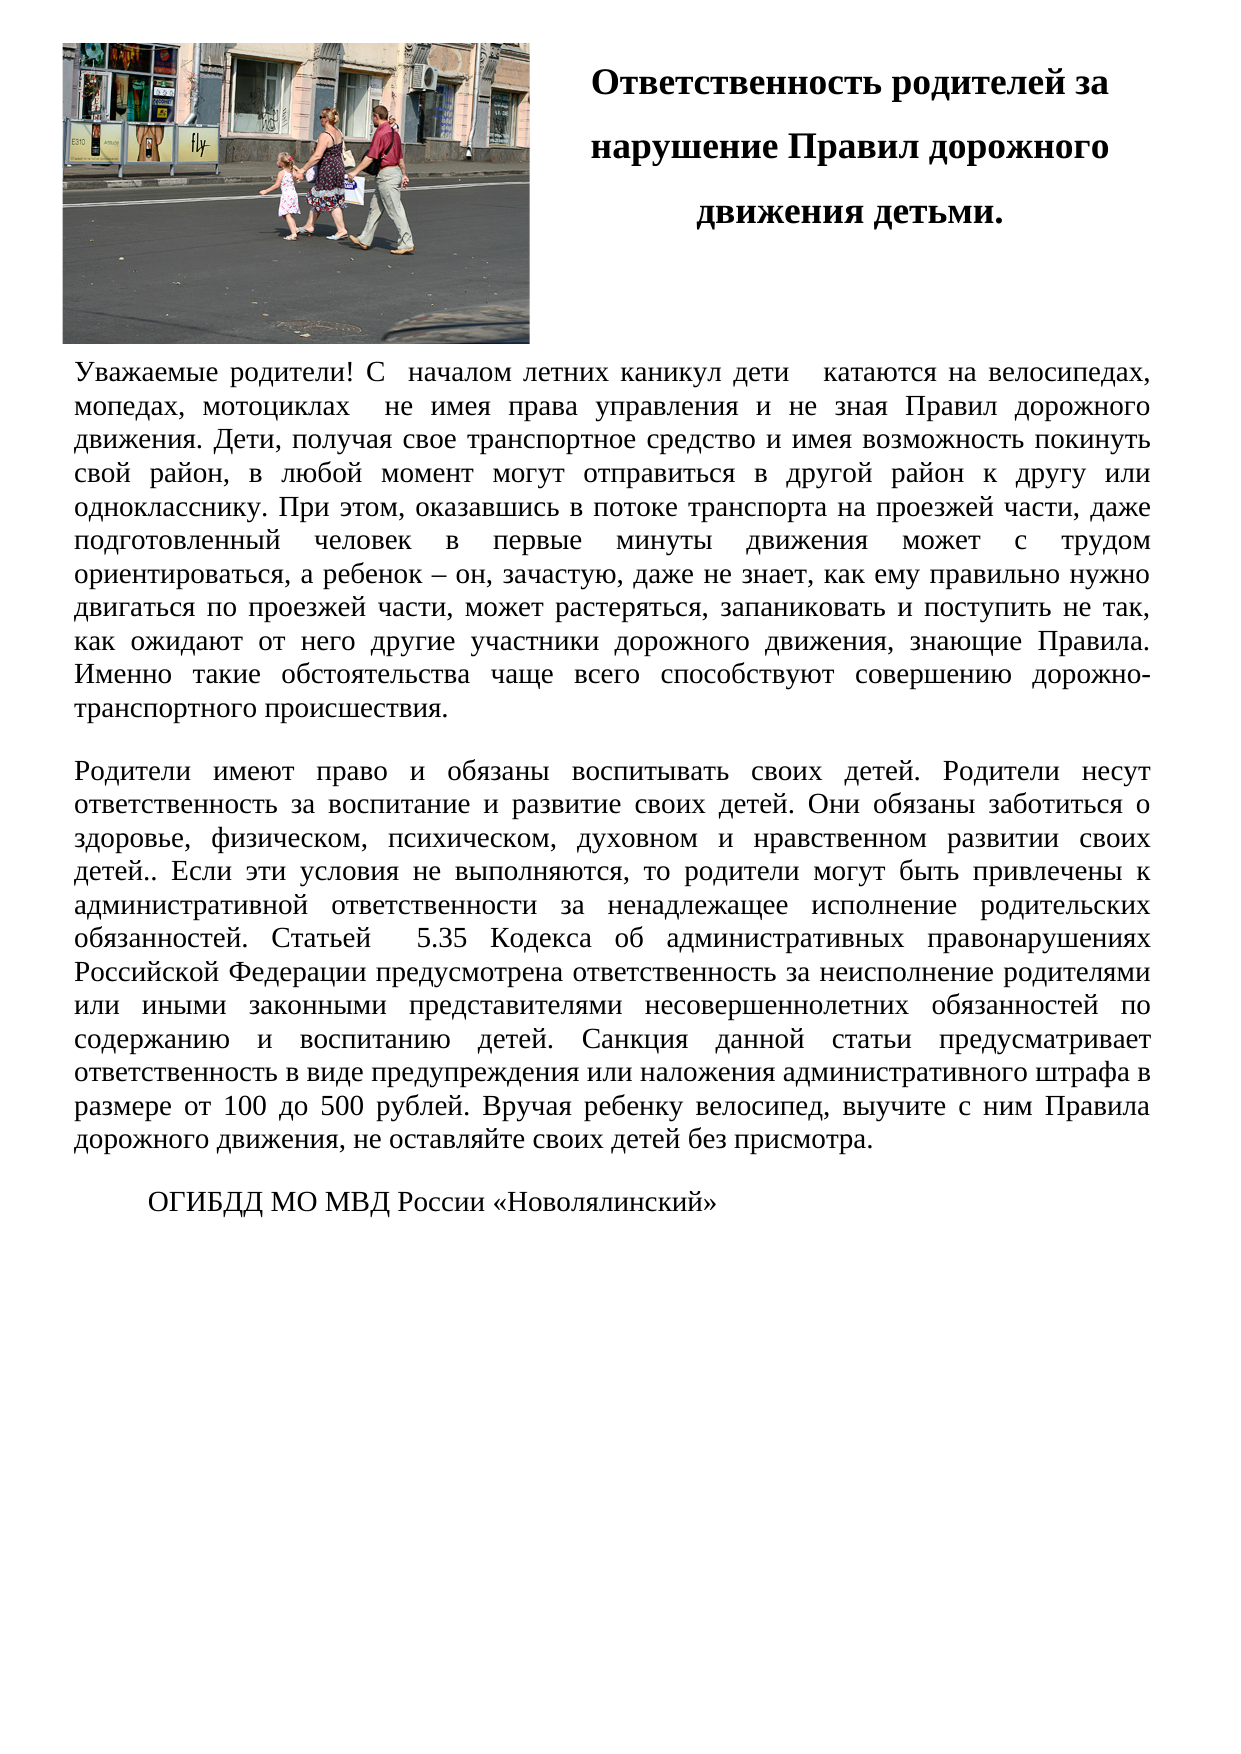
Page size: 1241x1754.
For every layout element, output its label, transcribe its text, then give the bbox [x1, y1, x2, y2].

text Ответственность родителей за нарушение Правил дорожного движения детьми. [530, 59, 1152, 232]
text Родители имеют право и обязаны воспитывать своих детей. Родители несут ответственность за воспитание и развитие своих детей. Они обязаны заботиться о здоровье, физическом, психическом, духовном и нравственном развитии своих детей.. Если эти условия не выполняются, то родители могут быть привлечены к административной ответственности за ненадлежащее исполнение родительских обязанностей. Статьей 5.35 Кодекса об административных правонарушениях Российской Федерации предусмотрена ответственность за неисполнение родителями или иными законными представителями несовершеннолетних обязанностей по содержанию и воспитанию детей. Санкция данной статьи предусматривает ответственность в виде предупреждения или наложения административного штрафа в размере от 100 до 500 рублей. Вручая ребенку велосипед, выучите с ним Правила дорожного движения, не оставляйте своих детей без присмотра. [74, 753, 1152, 1155]
picture [62, 43, 530, 344]
text ОГИБДД МО МВД России «Новолялинский» [74, 1184, 1152, 1218]
text Уважаемые родители! С началом летних каникул дети катаются на велосипедах, мопедах, мотоциклах не имея права управления и не зная Правил дорожного движения. Дети, получая свое транспортное средство и имея возможность покинуть свой район, в любой момент могут отправиться в другой район к другу или однокласснику. При этом, оказавшись в потоке транспорта на проезжей части, даже подготовленный человек в первые минуты движения может с трудом ориентироваться, а ребенок – он, зачастую, даже не знает, как ему правильно нужно двигаться по проезжей части, может растеряться, запаниковать и поступить не так, как ожидают от него другие участники дорожного движения, знающие Правила. Именно такие обстоятельства чаще всего способствуют совершению дорожно-транспортного происшествия. [74, 354, 1152, 723]
